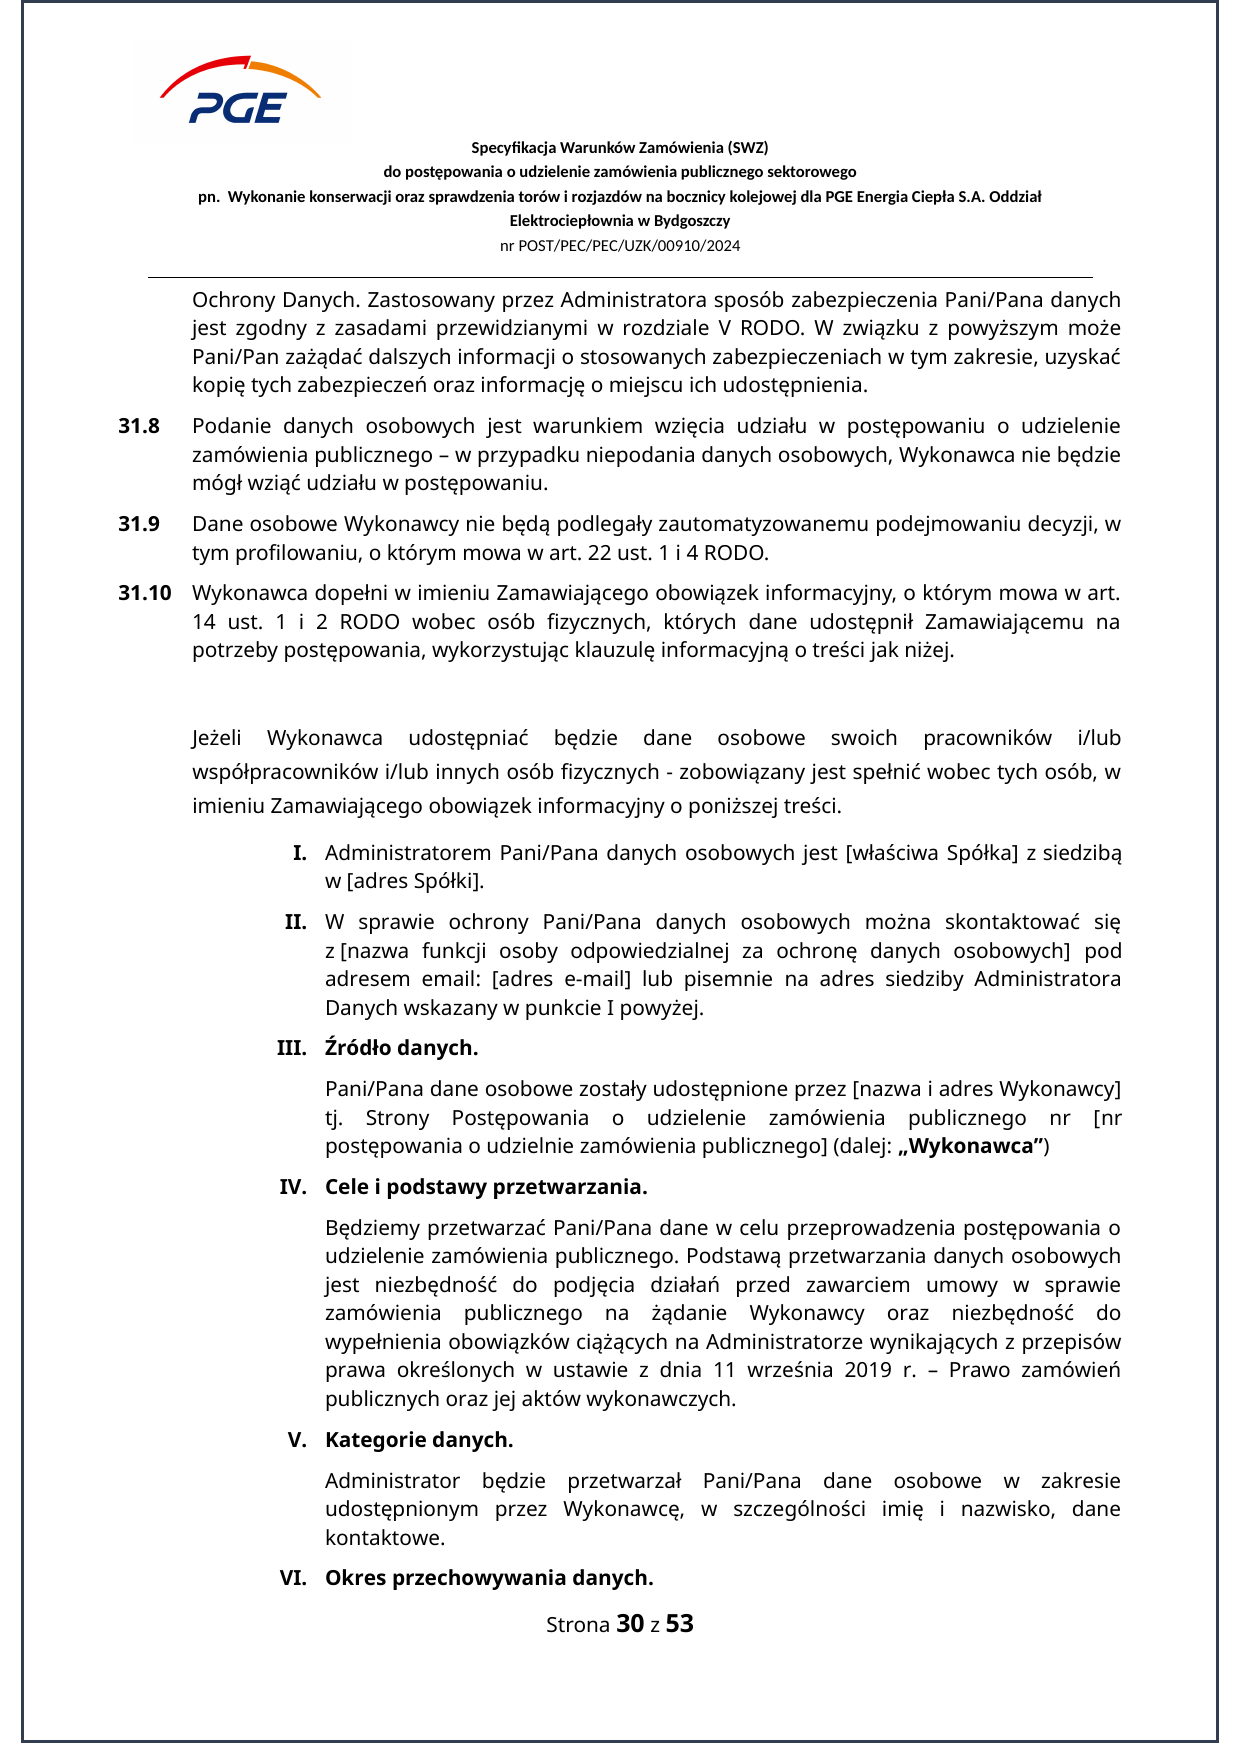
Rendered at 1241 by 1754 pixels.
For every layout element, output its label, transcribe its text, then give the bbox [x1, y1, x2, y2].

text Administrator będzie przetwarzał Pani/Pana dane osobowe w zakresie udostępnionym przez Wykonawcę, w szczególności imię i nazwisko, dane kontaktowe. [325, 1466, 1122, 1551]
subtitle Wykonawca dopełni w imieniu Zamawiającego obowiązek informacyjny, o którym mowa w art. 14 ust. 1 i 2 RODO wobec osób fizycznych, których dane udostępnił Zamawiającemu na potrzeby postępowania, wykorzystując klauzulę informacyjną o treści jak niżej. [118, 578, 1122, 664]
picture [131, 39, 351, 145]
list Cele i podstawy przetwarzania. [307, 1172, 1122, 1201]
list W sprawie ochrony Pani/Pana danych osobowych można skontaktować się z [nazwa funkcji osoby odpowiedzialnej za ochronę danych osobowych] pod adresem email: [adres e-mail] lub pisemnie na adres siedziby Administratora Danych wskazany w punkcie I powyżej. [307, 907, 1122, 1021]
list Okres przechowywania danych. [307, 1563, 1122, 1592]
list Administratorem Pani/Pana danych osobowych jest [właściwa Spółka] z siedzibą w [adres Spółki]. [307, 838, 1122, 895]
text Będziemy przetwarzać Pani/Pana dane w celu przeprowadzenia postępowania o udzielenie zamówienia publicznego. Podstawą przetwarzania danych osobowych jest niezbędność do podjęcia działań przed zawarciem umowy w sprawie zamówienia publicznego na żądanie Wykonawcy oraz niezbędność do wypełnienia obowiązków ciążących na Administratorze wynikających z przepisów prawa określonych w ustawie z dnia 11 września 2019 r. – Prawo zamówień publicznych oraz jej aktów wykonawczych. [325, 1213, 1122, 1412]
list Kategorie danych. [307, 1425, 1122, 1453]
subtitle Podanie danych osobowych jest warunkiem wzięcia udziału w postępowaniu o udzielenie zamówienia publicznego – w przypadku niepodania danych osobowych, Wykonawca nie będzie mógł wziąć udziału w postępowaniu. [118, 411, 1122, 497]
text Pani/Pana dane osobowe zostały udostępnione przez [nazwa i adres Wykonawcy] tj. Strony Postępowania o udzielenie zamówienia publicznego nr [nr postępowania o udzielnie zamówienia publicznego] (dalej: „Wykonawca”) [325, 1074, 1122, 1160]
subtitle Dane osobowe Wykonawcy nie będą podlegały zautomatyzowanemu podejmowaniu decyzji, w tym profilowaniu, o którym mowa w art. 22 ust. 1 i 4 RODO. [118, 509, 1122, 566]
list Źródło danych. [307, 1033, 1122, 1062]
subtitle Jeżeli Wykonawca udostępniać będzie dane osobowe swoich pracowników i/lub współpracowników i/lub innych osób fizycznych - zobowiązany jest spełnić wobec tych osób, w imieniu Zamawiającego obowiązek informacyjny o poniższej treści. [192, 723, 1122, 820]
